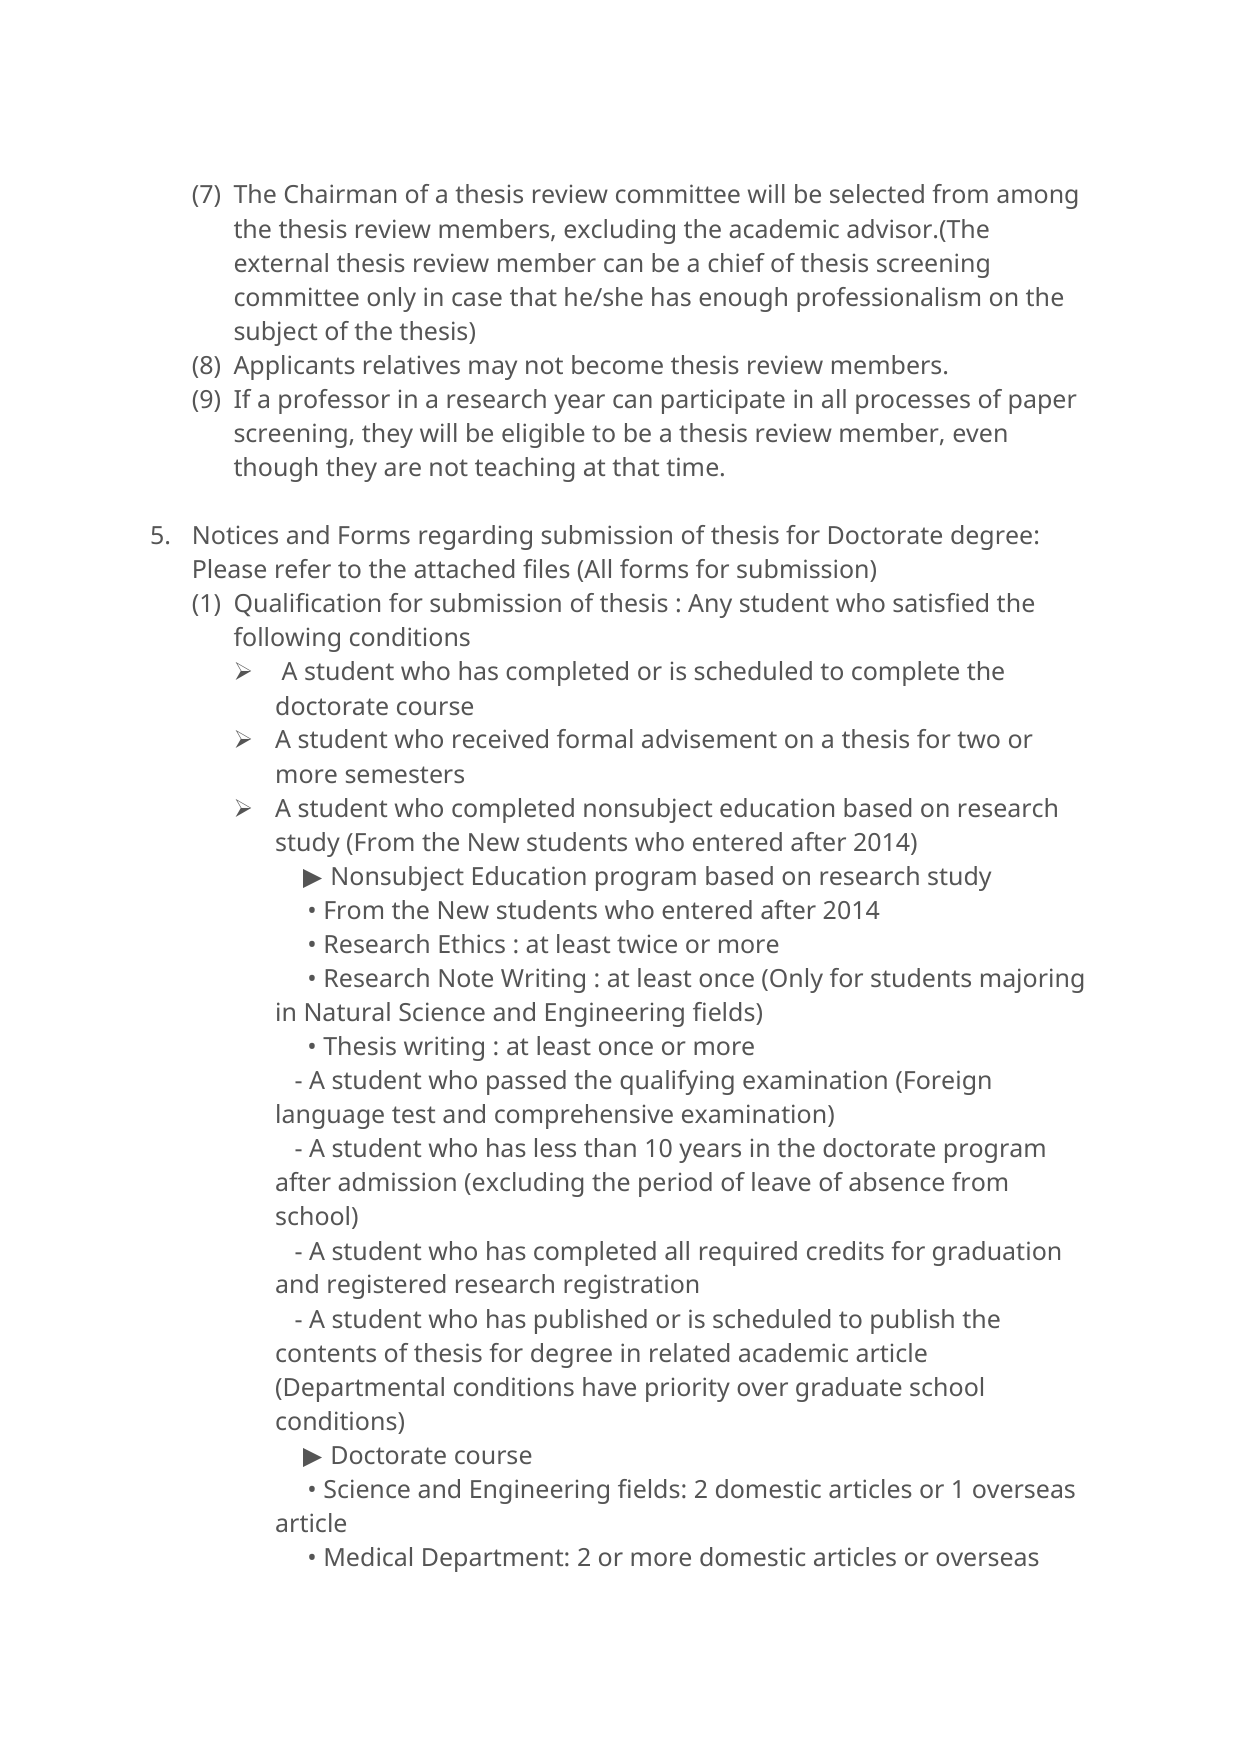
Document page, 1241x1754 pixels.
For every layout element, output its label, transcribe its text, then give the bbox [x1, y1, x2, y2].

list The Chairman of a thesis review committee will be selected from among the thesis review members, excluding the academic advisor.(The external thesis review member can be a chief of thesis screening committee only in case that he/she has enough professionalism on the subject of the thesis) [192, 177, 1090, 347]
list A student who received formal advisement on a thesis for two or more semesters [233, 722, 1090, 790]
list If a professor in a research year can participate in all processes of paper screening, they will be eligible to be a thesis review member, even though they are not teaching at that time. [192, 382, 1090, 484]
list Applicants relatives may not become thesis review members. [192, 347, 1090, 382]
list A student who has completed or is scheduled to complete the doctorate course [233, 654, 1090, 722]
list Qualification for submission of thesis : Any student who satisfied the following conditions [192, 586, 1090, 654]
list Notices and Forms regarding submission of thesis for Doctorate degree: Please refer to the attached files (All forms for submission) [150, 518, 1090, 586]
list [233, 790, 1090, 1574]
